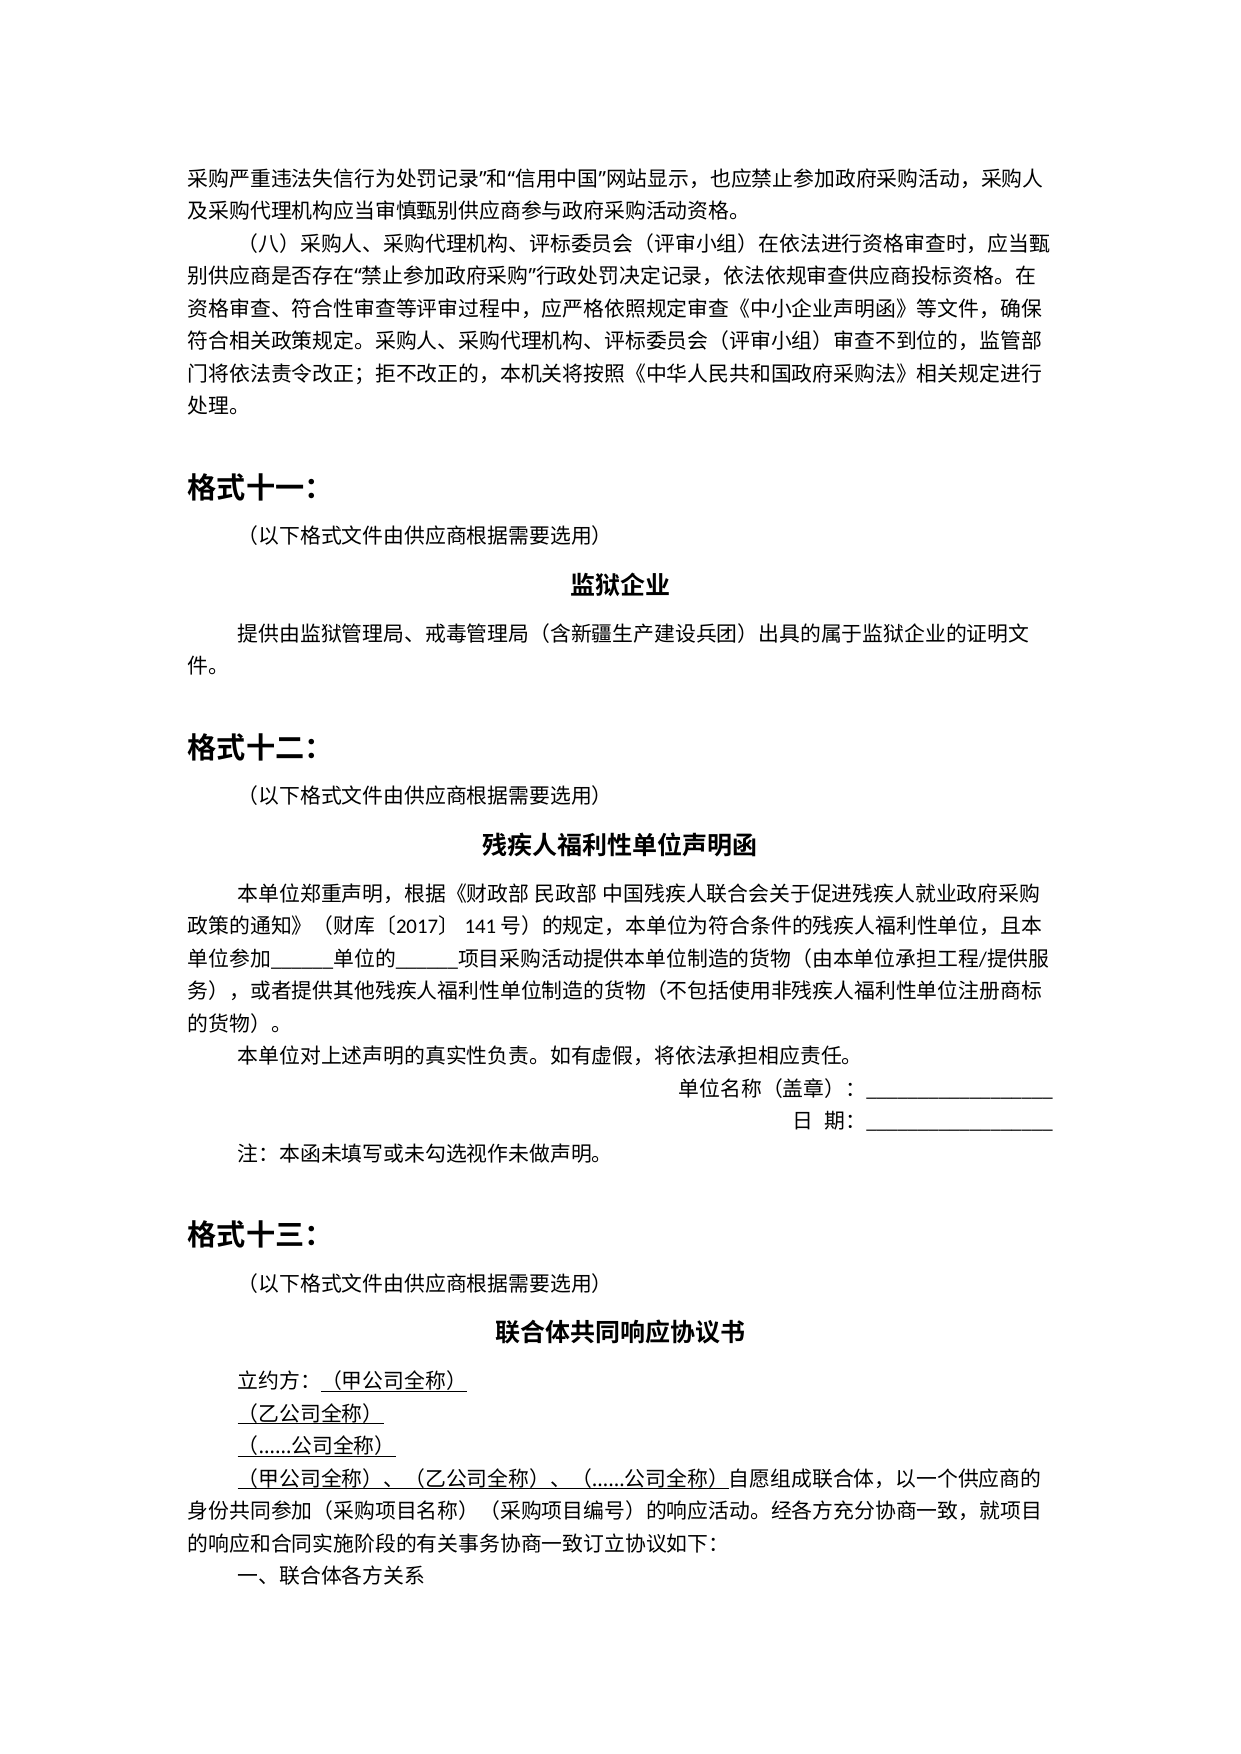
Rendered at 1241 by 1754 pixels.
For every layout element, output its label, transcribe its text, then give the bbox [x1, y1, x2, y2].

text （甲公司全称）、（乙公司全称）、（……公司全称）自愿组成联合体，以一个供应商的身份共同参加（采购项目名称）（采购项目编号）的响应活动。经各方充分协商一致，就项目的响应和合同实施阶段的有关事务协商一致订立协议如下： [187, 1462, 1053, 1559]
text 本单位郑重声明，根据《财政部 民政部 中国残疾人联合会关于促进残疾人就业政府采购政策的通知》（财库〔2017〕 141号）的规定，本单位为符合条件的残疾人福利性单位，且本单位参加______单位的______项目采购活动提供本单位制造的货物（由本单位承担工程/提供服务），或者提供其他残疾人福利性单位制造的货物（不包括使用非残疾人福利性单位注册商标的货物）。 [187, 877, 1053, 1039]
text （以下格式文件由供应商根据需要选用） [187, 1267, 1053, 1299]
text 立约方：（甲公司全称） [187, 1364, 1053, 1397]
text （乙公司全称） [187, 1397, 1053, 1429]
text 单位名称（盖章）：__________________ [187, 1072, 1053, 1104]
text 一、联合体各方关系 [187, 1559, 1053, 1592]
text 格式十二： [187, 714, 1053, 779]
text （八）采购人、采购代理机构、评标委员会（评审小组）在依法进行资格审查时，应当甄别供应商是否存在“禁止参加政府采购”行政处罚决定记录，依法依规审查供应商投标资格。在资格审查、符合性审查等评审过程中，应严格依照规定审查《中小企业声明函》等文件，确保符合相关政策规定。采购人、采购代理机构、评标委员会（评审小组）审查不到位的，监管部门将依法责令改正；拒不改正的，本机关将按照《中华人民共和国政府采购法》相关规定进行处理。 [187, 227, 1053, 422]
text 残疾人福利性单位声明函 [187, 812, 1053, 877]
text 日 期：__________________ [187, 1104, 1053, 1137]
text （以下格式文件由供应商根据需要选用） [187, 519, 1053, 552]
text 格式十一： [187, 454, 1053, 519]
text 提供由监狱管理局、戒毒管理局（含新疆生产建设兵团）出具的属于监狱企业的证明文件。 [187, 617, 1053, 682]
text 联合体共同响应协议书 [187, 1299, 1053, 1364]
text 本单位对上述声明的真实性负责。如有虚假，将依法承担相应责任。 [187, 1039, 1053, 1072]
text 格式十三： [187, 1202, 1053, 1267]
text （以下格式文件由供应商根据需要选用） [187, 779, 1053, 812]
text 注：本函未填写或未勾选视作未做声明。 [187, 1137, 1053, 1169]
text （……公司全称） [187, 1429, 1053, 1462]
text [187, 162, 1053, 227]
text 监狱企业 [187, 552, 1053, 617]
